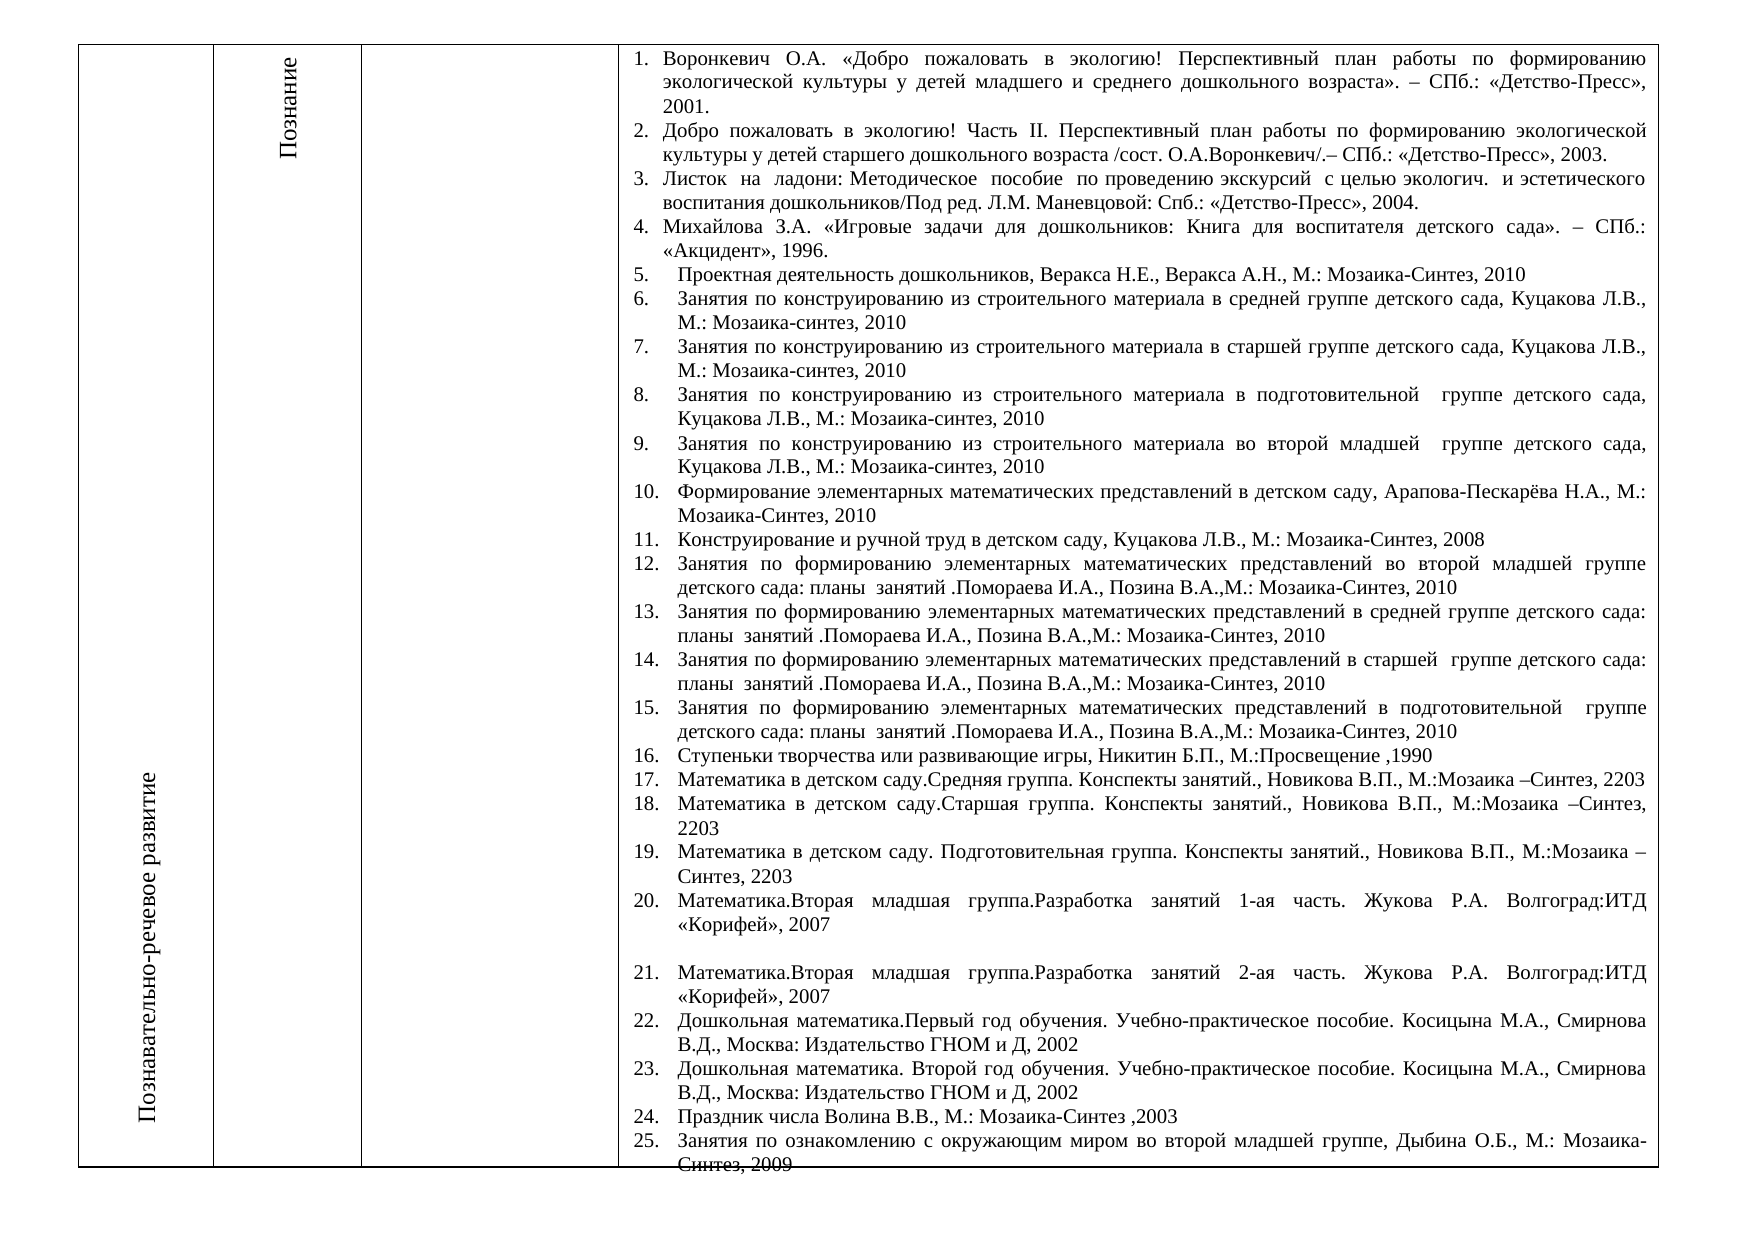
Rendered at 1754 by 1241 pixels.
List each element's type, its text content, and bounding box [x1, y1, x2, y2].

table_cell Воронкевич О.А. «Добро пожаловать в экологию! Перспективный план работы по формированию экологической культуры у детей младшего и среднего дошкольного возраста». – СПб.: «Детство-Пресс», 2001. Добро пожаловать в экологию! Часть II. Перспективный план работы по формированию экологической культуры у детей старшего дошкольного возраста /сост. О.А.Воронкевич/.– СПб.: «Детство-Пресс», 2003. Листок на ладони: Методическое пособие по проведению экскурсий с целью экологич. и эстетического воспитания дошкольников/Под ред. Л.М. Маневцовой: Спб.: «Детство-Пресс», 2004. Михайлова З.А. «Игровые задачи для дошкольников: Книга для воспитателя детского сада». – СПб.: «Акцидент», 1996. Проектная деятельность дошкольников, Веракса Н.Е., Веракса А.Н., М.: Мозаика-Синтез, 2010 Занятия по конструированию из строительного материала в средней группе детского сада, Куцакова Л.В., М.: Мозаика-синтез, 2010 Занятия по конструированию из строительного материала в старшей группе детского сада, Куцакова Л.В., М.: Мозаика-синтез, 2010 Занятия по конструированию из строительного материала в подготовительной группе детского сада, Куцакова Л.В., М.: Мозаика-синтез, 2010 Занятия по конструированию из строительного материала во второй младшей группе детского сада, Куцакова Л.В., М.: Мозаика-синтез, 2010 Формирование элементарных математических представлений в детском саду, Арапова-Пескарёва Н.А., М.: Мозаика-Синтез, 2010 Конструирование и ручной труд в детском саду, Куцакова Л.В., М.: Мозаика-Синтез, 2008 Занятия по формированию элементарных математических представлений во второй младшей группе детского сада: планы занятий .Помораева И.А., Позина В.А.,М.: Мозаика-Синтез, 2010 Занятия по формированию элементарных математических представлений в средней группе детского сада: планы занятий .Помораева И.А., Позина В.А.,М.: Мозаика-Синтез, 2010 Занятия по формированию элементарных математических представлений в старшей группе детского сада: планы занятий .Помораева И.А., Позина В.А.,М.: Мозаика-Синтез, 2010 Занятия по формированию элементарных математических представлений в подготовительной группе детского сада: планы занятий .Помораева И.А., Позина В.А.,М.: Мозаика-Синтез, 2010 Ступеньки творчества или развивающие игры, Никитин Б.П., М.:Просвещение ,1990 Математика в детском саду.Средняя группа. Конспекты занятий., Новикова В.П., М.:Мозаика –Синтез, 2203 Математика в детском саду.Старшая группа. Конспекты занятий., Новикова В.П., М.:Мозаика –Синтез, 2203 Математика в детском саду. Подготовительная группа. Конспекты занятий., Новикова В.П., М.:Мозаика –Синтез, 2203 Математика.Вторая младшая группа.Разработка занятий 1-ая часть. Жукова Р.А. Волгоград:ИТД «Корифей», 2007 Математика.Вторая младшая группа.Разработка занятий 2-ая часть. Жукова Р.А. Волгоград:ИТД «Корифей», 2007 Дошкольная математика.Первый год обучения. Учебно-практическое пособие. Косицына М.А., Смирнова В.Д., Москва: Издательство ГНОМ и Д, 2002 Дошкольная математика. Второй год обучения. Учебно-практическое пособие. Косицына М.А., Смирнова В.Д., Москва: Издательство ГНОМ и Д, 2002 Праздник числа Волина В.В., М.: Мозаика-Синтез ,2003 Занятия по ознакомлению с окружающим миром во второй младшей группе, Дыбина О.Б., М.: Мозаика-Синтез, 2009 Занятия по ознакомлению с окружающим миром в средней группе, Дыбина О.Б., М.: Мозаика-Синтез, 2009 Занятия по ознакомлению с окружающим миром в старшей группе, Дыбина О.Б., М.: Мозаика-Синтез, 2009 Что было до…Игры-путешествия в прошлое предметов. Дыбина О.Б. М.:Мозаика-Синтез, 1999 Из чего сделаны предметы. Сценарии игр, занятий для дошкольников, Дыбина О.В.,М.:1999 Рукотворный мир.Сценарии игр и занятий для дошкольников. Дыбина О.В., М. 1999 Ознакомление дошкольников с окружающим и социальной действительностью, АлёшинаН.В., Экологическое воспитание в детском саду, Соломенникова О.А., М.:Мозаика-Синтез, 2009 Занятия по формированию элементарных экологических представлений в первой младшей группе детского сада, Соломенникова О.А., М.:Мозаика-Синтез, 2009 Занятия по формированию элементарных экологических представлений во второй младшей группе детского сада, Соломенникова О.А., М.:Мозаика-Синтез, 2009 Занятия по формированию элементарных экологических представлений в средней группе детского сада, Соломенникова О.А., М.:Мозаика-Синтез, 2009 Экология .Конспекты занятий в старшей группе детского сада, Волчкова В.Н., Степанова Н.В., Программа экологического образования дошкольников «Живая экология», Иванова А.И., М.: ТЦ Сфера, 2006 Воспитание экологической культуры в дошкольном детстве. Подготовительная группа, Николаева С.Н. Естественно-научные наблюдения и эксперименты в детском саду. Человек., Иванова А.И., М.: ТЦ Сфера, 2004 Игровые экологические занятия с детьми. Молодова Л.П., Мн.:ООО «Асар», 2001 [619, 45, 1658, 1166]
table_cell Познание [214, 45, 361, 1166]
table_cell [79, 45, 213, 1166]
